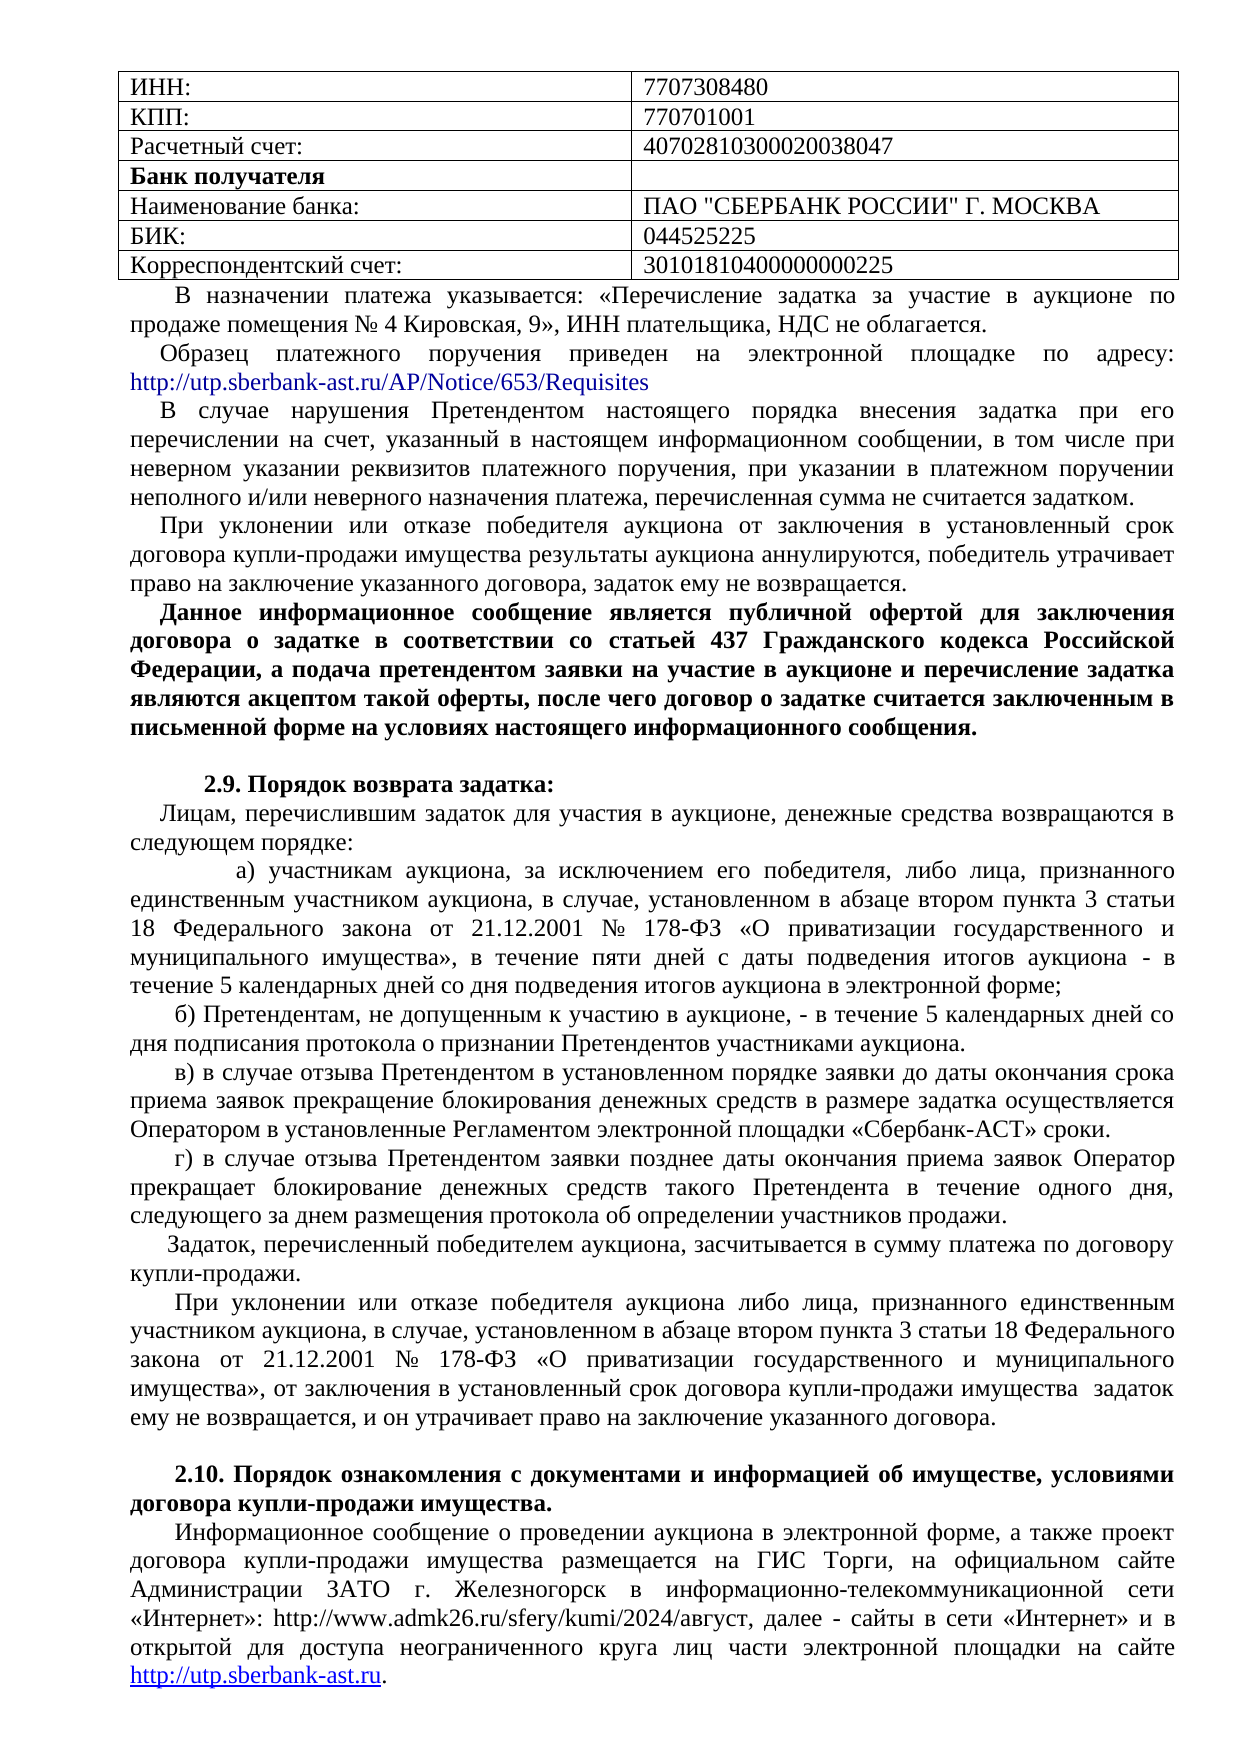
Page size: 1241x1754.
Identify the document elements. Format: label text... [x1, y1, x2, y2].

text При уклонении или отказе победителя аукциона от заключения в установленный срок договора купли-продажи имущества результаты аукциона аннулируются, победитель утрачивает право на заключение указанного договора, задаток ему не возвращается. [130, 510, 1175, 597]
table_cell 30101810400000000225 [632, 251, 1178, 279]
text Данное информационное сообщение является публичной офертой для заключения договора о задатке в соответствии со статьей 437 Гражданского кодекса Российской Федерации, а подача претендентом заявки на участие в аукционе и перечисление задатка являются акцептом такой оферты, после чего договор о задатке считается заключенным в письменной форме на условиях настоящего информационного сообщения. [130, 597, 1175, 740]
table_cell Расчетный счет: [119, 131, 631, 160]
text 2.10. Порядок ознакомления с документами и информацией об имуществе, условиями договора купли-продажи имущества. [130, 1459, 1175, 1517]
table_cell Корреспондентский счет: [119, 251, 631, 279]
text Задаток, перечисленный победителем аукциона, засчитывается в сумму платежа по договору купли-продажи. [130, 1229, 1175, 1287]
table_cell 044525225 [632, 221, 1178, 249]
table_cell КПП: [119, 102, 631, 130]
table_cell Банк получателя [119, 161, 631, 190]
table_cell БИК: [119, 221, 631, 249]
table_cell 770701001 [632, 102, 1178, 130]
table_cell 40702810300020038047 [632, 131, 1178, 160]
text 2.9. Порядок возврата задатка: [130, 769, 1175, 798]
table_cell ПАО "СБЕРБАНК РОССИИ" Г. МОСКВА [632, 191, 1178, 220]
text б) Претендентам, не допущенным к участию в аукционе, - в течение 5 календарных дней со дня подписания протокола о признании Претендентов участниками аукциона. [130, 999, 1175, 1057]
table_cell 7707308480 [632, 72, 1178, 101]
text В назначении платежа указывается: «Перечисление задатка за участие в аукционе по продаже помещения № 4 Кировская, 9», ИНН плательщика, НДС не облагается. [130, 280, 1175, 338]
text Лицам, перечислившим задаток для участия в аукционе, денежные средства возвращаются в следующем порядке: [130, 798, 1175, 855]
text При уклонении или отказе победителя аукциона либо лица, признанного единственным участником аукциона, в случае, установленном в абзаце втором пункта 3 статьи 18 Федерального закона от 21.12.2001 № 178-ФЗ «О приватизации государственного и муниципального имущества», от заключения в установленный срок договора купли-продажи имущества задаток ему не возвращается, и он утрачивает право на заключение указанного договора. [130, 1287, 1175, 1430]
text г) в случае отзыва Претендентом заявки позднее даты окончания приема заявок Оператор прекращает блокирование денежных средств такого Претендента в течение одного дня, следующего за днем размещения протокола об определении участников продажи. [130, 1143, 1175, 1229]
table_cell [632, 161, 1178, 190]
table_cell Наименование банка: [119, 191, 631, 220]
table_cell ИНН: [119, 72, 631, 101]
text а) участникам аукциона, за исключением его победителя, либо лица, признанного единственным участником аукциона, в случае, установленном в абзаце втором пункта 3 статьи 18 Федерального закона от 21.12.2001 № 178-ФЗ «О приватизации государственного и муниципального имущества», в течение пяти дней с даты подведения итогов аукциона - в течение 5 календарных дней со дня подведения итогов аукциона в электронной форме; [130, 855, 1175, 999]
text Информационное сообщение о проведении аукциона в электронной форме, а также проект договора купли-продажи имущества размещается на ГИС Торги, на официальном сайте Администрации ЗАТО г. Железногорск в информационно-телекоммуникационной сети «Интернет»: http://www.admk26.ru/sfery/kumi/2024/август, далее - сайты в сети «Интернет» и в открытой для доступа неограниченного круга лиц части электронной площадки на сайте http://utp.sberbank-ast.ru. [130, 1517, 1175, 1689]
text В случае нарушения Претендентом настоящего порядка внесения задатка при его перечислении на счет, указанный в настоящем информационном сообщении, в том числе при неверном указании реквизитов платежного поручения, при указании в платежном поручении неполного и/или неверного назначения платежа, перечисленная сумма не считается задатком. [130, 395, 1175, 510]
text в) в случае отзыва Претендентом в установленном порядке заявки до даты окончания срока приема заявок прекращение блокирования денежных средств в размере задатка осуществляется Оператором в установленные Регламентом электронной площадки «Сбербанк-АСТ» сроки. [130, 1057, 1175, 1143]
text Образец платежного поручения приведен на электронной площадке по адресу: http://utp.sberbank-ast.ru/AP/Notice/653/Requisites [130, 338, 1175, 395]
